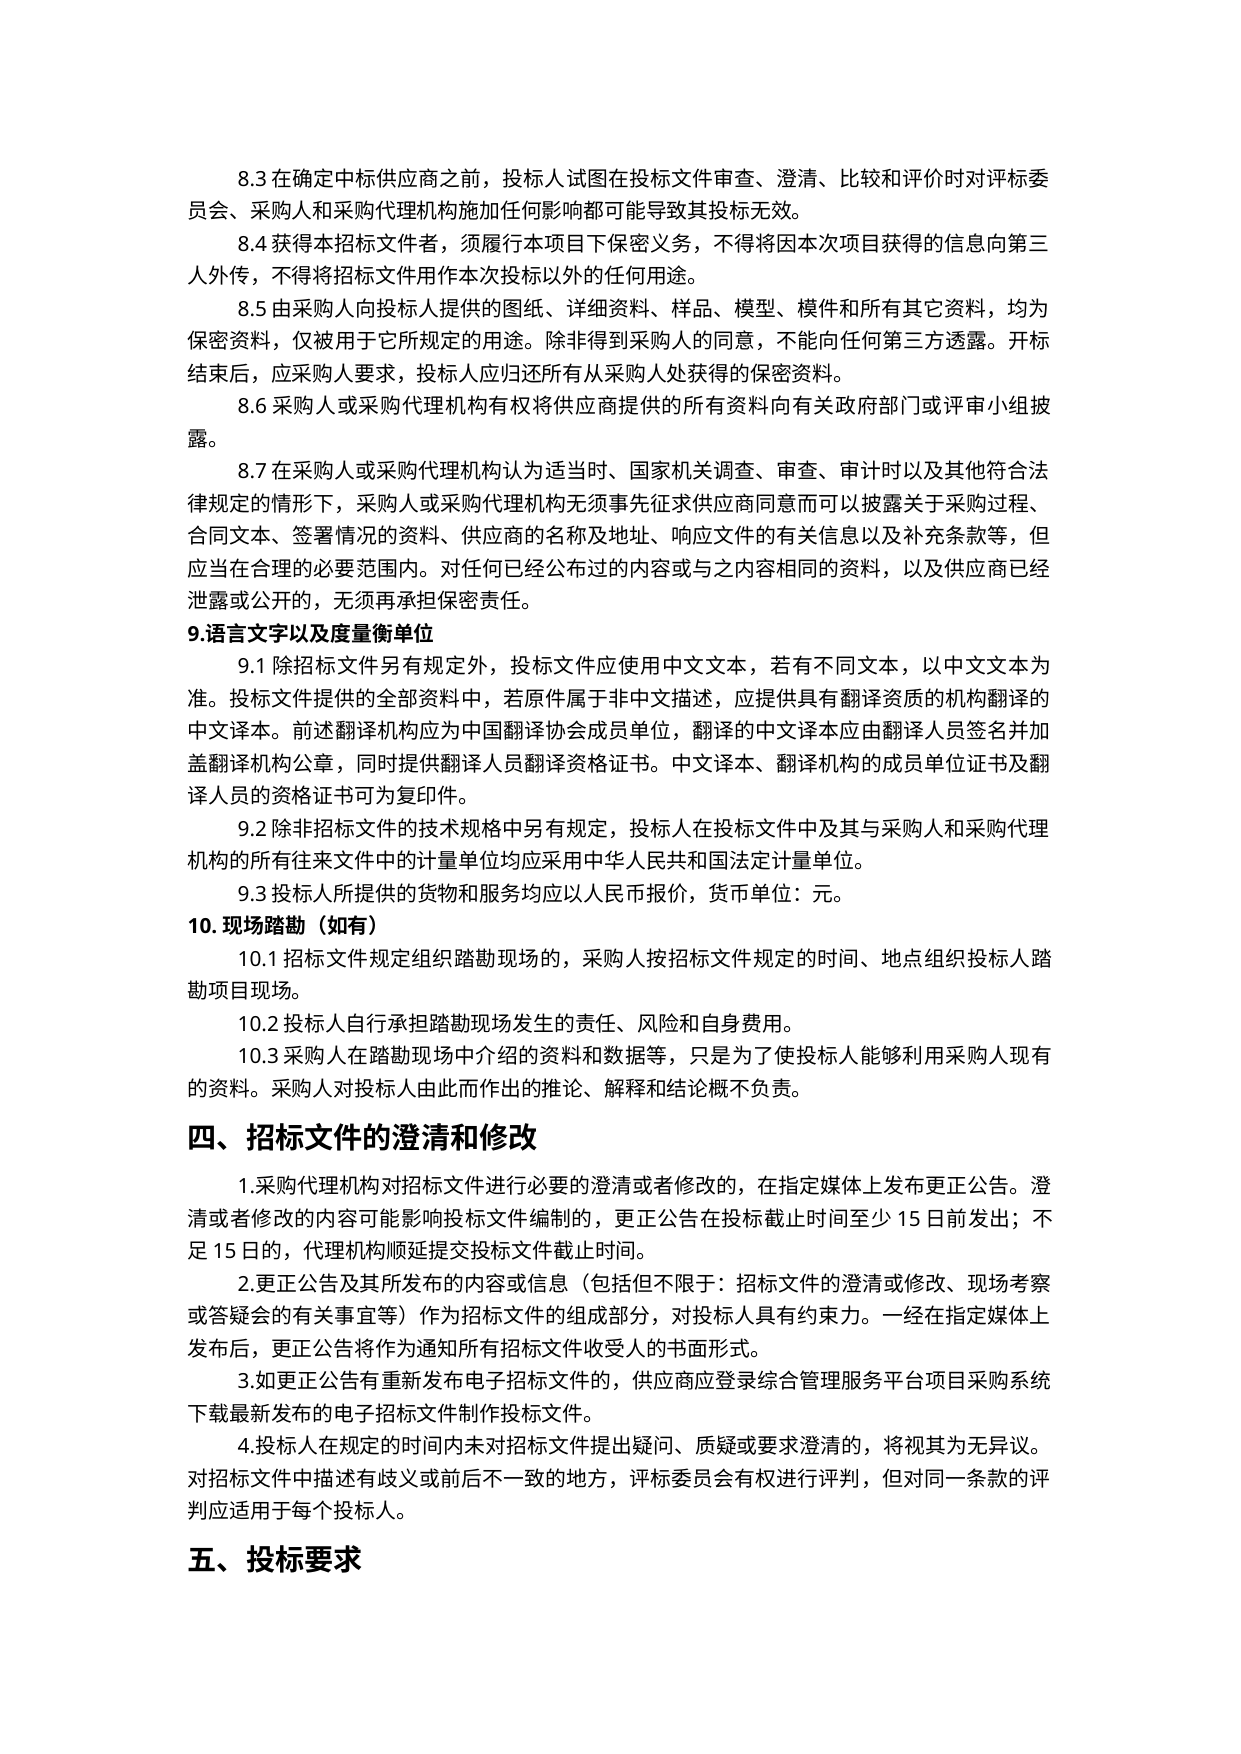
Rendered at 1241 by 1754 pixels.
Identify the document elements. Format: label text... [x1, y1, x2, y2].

text 9.1除招标文件另有规定外，投标文件应使用中文文本，若有不同文本，以中文文本为准。投标文件提供的全部资料中，若原件属于非中文描述，应提供具有翻译资质的机构翻译的中文译本。前述翻译机构应为中国翻译协会成员单位，翻译的中文译本应由翻译人员签名并加盖翻译机构公章，同时提供翻译人员翻译资格证书。中文译本、翻译机构的成员单位证书及翻译人员的资格证书可为复印件。 [187, 649, 1053, 812]
text 10.3采购人在踏勘现场中介绍的资料和数据等，只是为了使投标人能够利用采购人现有的资料。采购人对投标人由此而作出的推论、解释和结论概不负责。 [187, 1039, 1053, 1104]
text 8.6采购人或采购代理机构有权将供应商提供的所有资料向有关政府部门或评审小组披露。 [187, 389, 1053, 454]
text 9.3投标人所提供的货物和服务均应以人民币报价，货币单位：元。 [187, 877, 1053, 909]
text 四、招标文件的澄清和修改 [187, 1104, 1053, 1169]
text 10.1招标文件规定组织踏勘现场的，采购人按招标文件规定的时间、地点组织投标人踏勘项目现场。 [187, 942, 1053, 1007]
text 10.2投标人自行承担踏勘现场发生的责任、风险和自身费用。 [187, 1007, 1053, 1039]
text 3.如更正公告有重新发布电子招标文件的，供应商应登录综合管理服务平台项目采购系统下载最新发布的电子招标文件制作投标文件。 [187, 1364, 1053, 1429]
text 9.语言文字以及度量衡单位 [187, 617, 1053, 649]
text 8.3在确定中标供应商之前，投标人试图在投标文件审查、澄清、比较和评价时对评标委员会、采购人和采购代理机构施加任何影响都可能导致其投标无效。 [187, 162, 1053, 227]
text 1.采购代理机构对招标文件进行必要的澄清或者修改的，在指定媒体上发布更正公告。澄清或者修改的内容可能影响投标文件编制的，更正公告在投标截止时间至少15日前发出；不足15日的，代理机构顺延提交投标文件截止时间。 [187, 1169, 1053, 1267]
text 4.投标人在规定的时间内未对招标文件提出疑问、质疑或要求澄清的，将视其为无异议。对招标文件中描述有歧义或前后不一致的地方，评标委员会有权进行评判，但对同一条款的评判应适用于每个投标人。 [187, 1429, 1053, 1527]
text 8.7在采购人或采购代理机构认为适当时、国家机关调查、审查、审计时以及其他符合法律规定的情形下，采购人或采购代理机构无须事先征求供应商同意而可以披露关于采购过程、合同文本、签署情况的资料、供应商的名称及地址、响应文件的有关信息以及补充条款等，但应当在合理的必要范围内。对任何已经公布过的内容或与之内容相同的资料，以及供应商已经泄露或公开的，无须再承担保密责任。 [187, 454, 1053, 617]
text 9.2除非招标文件的技术规格中另有规定，投标人在投标文件中及其与采购人和采购代理机构的所有往来文件中的计量单位均应采用中华人民共和国法定计量单位。 [187, 812, 1053, 877]
text 8.4获得本招标文件者，须履行本项目下保密义务，不得将因本次项目获得的信息向第三人外传，不得将招标文件用作本次投标以外的任何用途。 [187, 227, 1053, 292]
text 10. 现场踏勘（如有） [187, 909, 1053, 942]
text 五、投标要求 [187, 1527, 1053, 1592]
text 2.更正公告及其所发布的内容或信息（包括但不限于：招标文件的澄清或修改、现场考察或答疑会的有关事宜等）作为招标文件的组成部分，对投标人具有约束力。一经在指定媒体上发布后，更正公告将作为通知所有招标文件收受人的书面形式。 [187, 1267, 1053, 1364]
text 8.5由采购人向投标人提供的图纸、详细资料、样品、模型、模件和所有其它资料，均为保密资料，仅被用于它所规定的用途。除非得到采购人的同意，不能向任何第三方透露。开标结束后，应采购人要求，投标人应归还所有从采购人处获得的保密资料。 [187, 292, 1053, 389]
